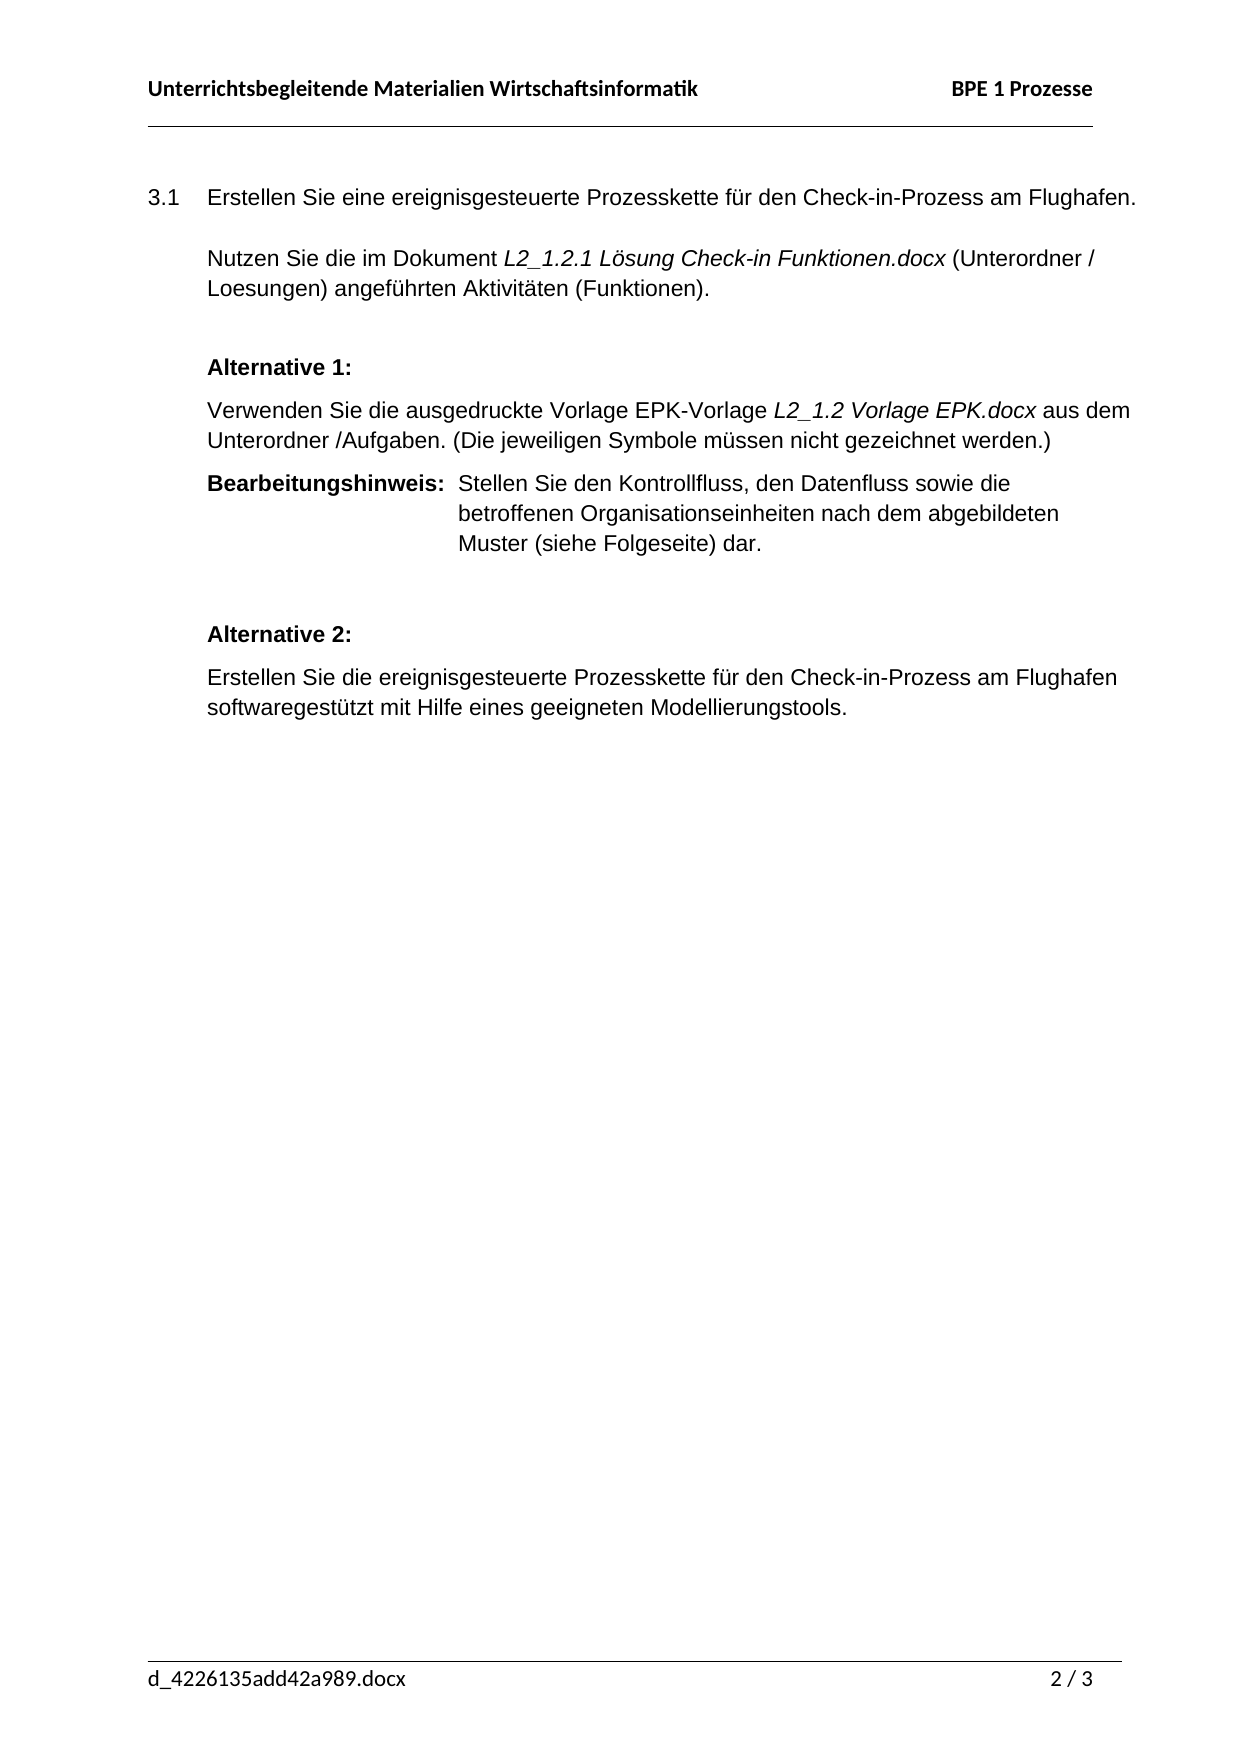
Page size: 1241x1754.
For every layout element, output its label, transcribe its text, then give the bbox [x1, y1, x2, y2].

list Verwenden Sie die ausgedruckte Vorlage EPK-Vorlage L2_1.2 Vorlage EPK.docx aus dem Unterordner /Aufgaben. (Die jeweiligen Symbole müssen nicht gezeichnet werden.) [148, 397, 1137, 453]
text Bearbeitungshinweis: Stellen Sie den Kontrollfluss, den Datenfluss sowie die betroffenen Organisationseinheiten nach dem abgebildeten Muster (siehe Folgeseite) dar. [207, 470, 1122, 556]
list 3.1 Erstellen Sie eine ereignisgesteuerte Prozesskette für den Check-in-Prozess am Flughafen. Nutzen Sie die im Dokument L2_1.2.1 Lösung Check-in Funktionen.docx (Unterordner / Loesungen) angeführten Aktivitäten (Funktionen). [148, 184, 1137, 301]
list Erstellen Sie die ereignisgesteuerte Prozesskette für den Check-in-Prozess am Flughafen softwaregestützt mit Hilfe eines geeigneten Modellierungstools. [207, 663, 1122, 720]
list Alternative 2: [148, 621, 1137, 647]
list Alternative 1: [148, 354, 1137, 380]
